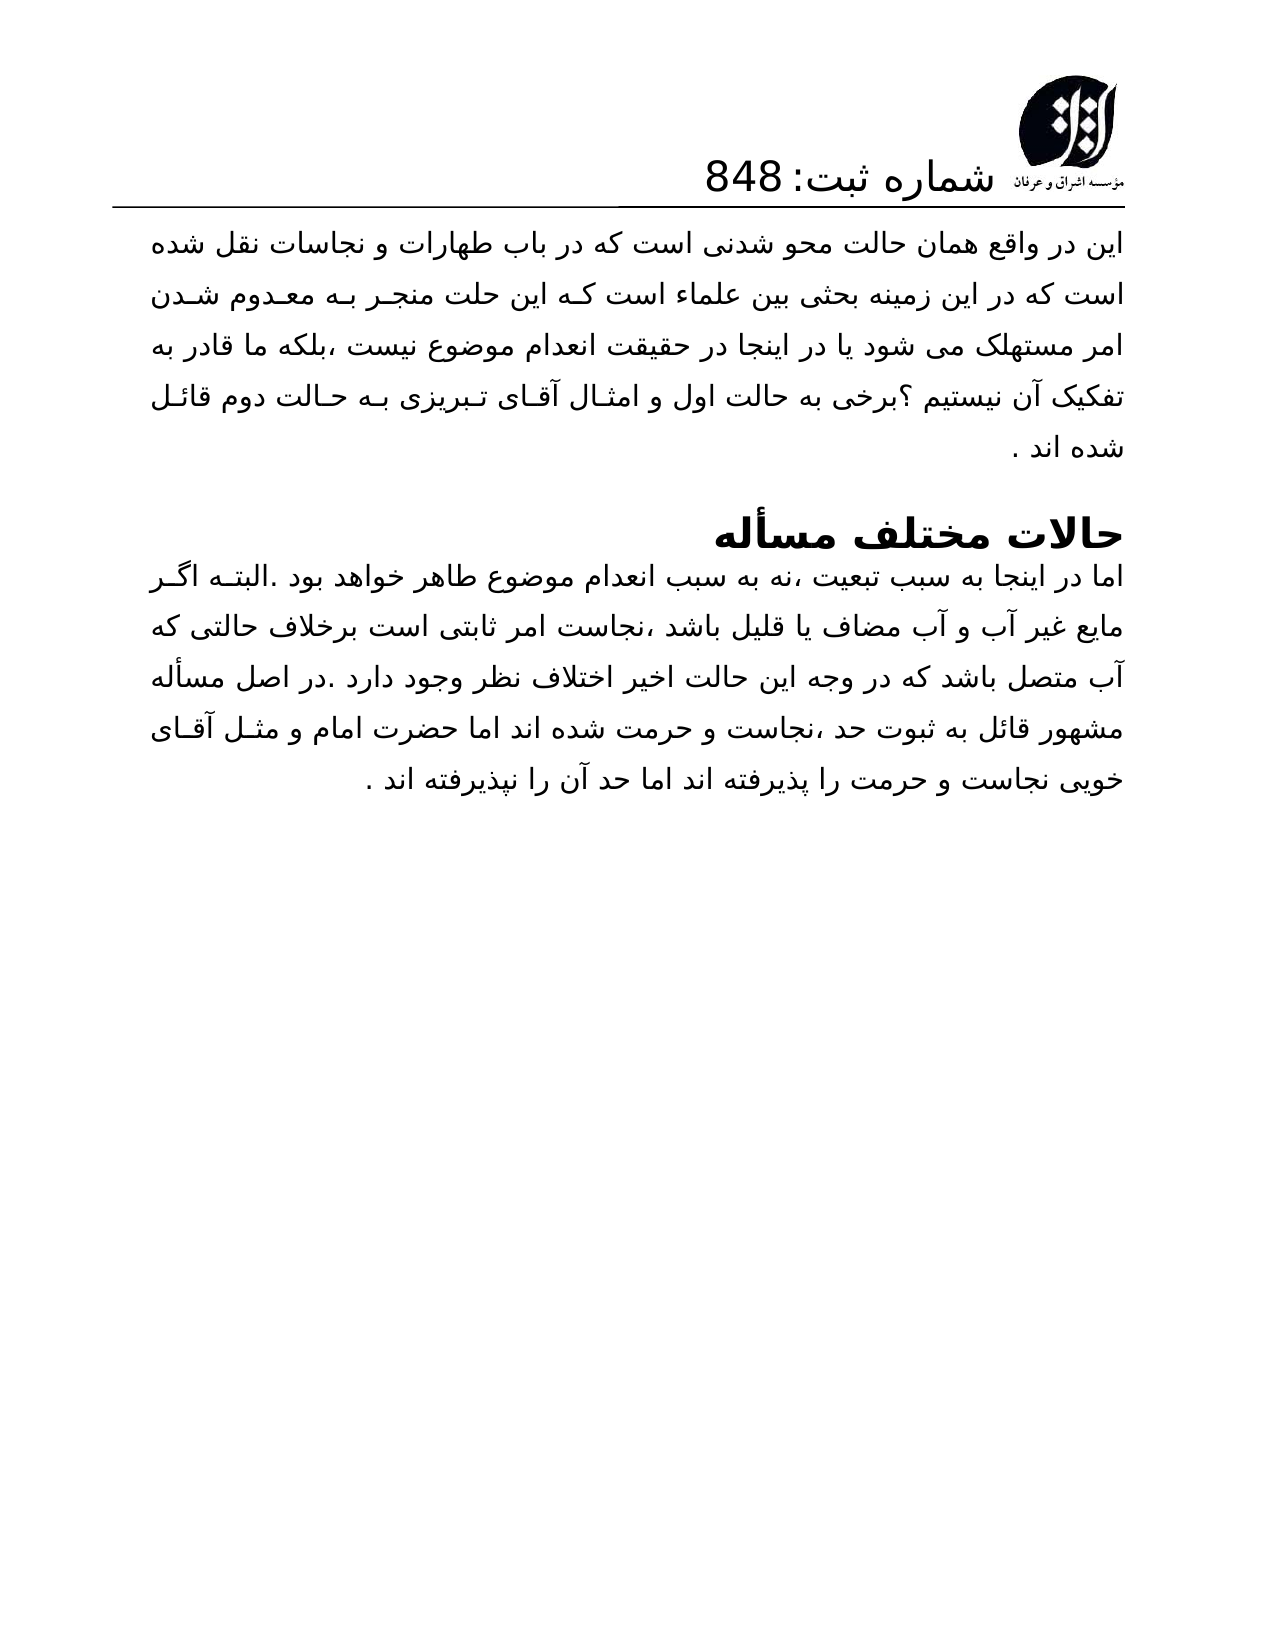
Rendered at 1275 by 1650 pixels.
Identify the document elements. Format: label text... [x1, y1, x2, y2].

subtitle حالات مختلف مسأله [150, 510, 1125, 559]
picture [1010, 75, 1125, 192]
text این در واقع همان حالت محو شدنی است که در باب طهارات و نجاسات نقل شده است که در این زمینه بحثی بین علماء است که این حلت منجر به معدوم شدن امر مستهلک می شود یا در اینجا در حقیقت انعدام موضوع نیست ،بلکه ما قادر به تفکیک آن نیستیم ؟برخی به حالت اول و امثال آقای تبریزی به حالت دوم قائل شده اند . [150, 226, 1125, 464]
text اما در اینجا به سبب تبعیت ،نه به سبب انعدام موضوع طاهر خواهد بود .البته اگر مایع غیر آب و آب مضاف یا قلیل باشد ،نجاست امر ثابتی است برخلاف حالتی که آب متصل باشد که در وجه این حالت اخیر اختلاف نظر وجود دارد .در اصل مسأله مشهور قائل به ثبوت حد ،نجاست و حرمت شده اند اما حضرت امام و مثل آقای خویی نجاست و حرمت را پذیرفته اند اما حد آن را نپذیرفته اند . [150, 559, 1125, 797]
